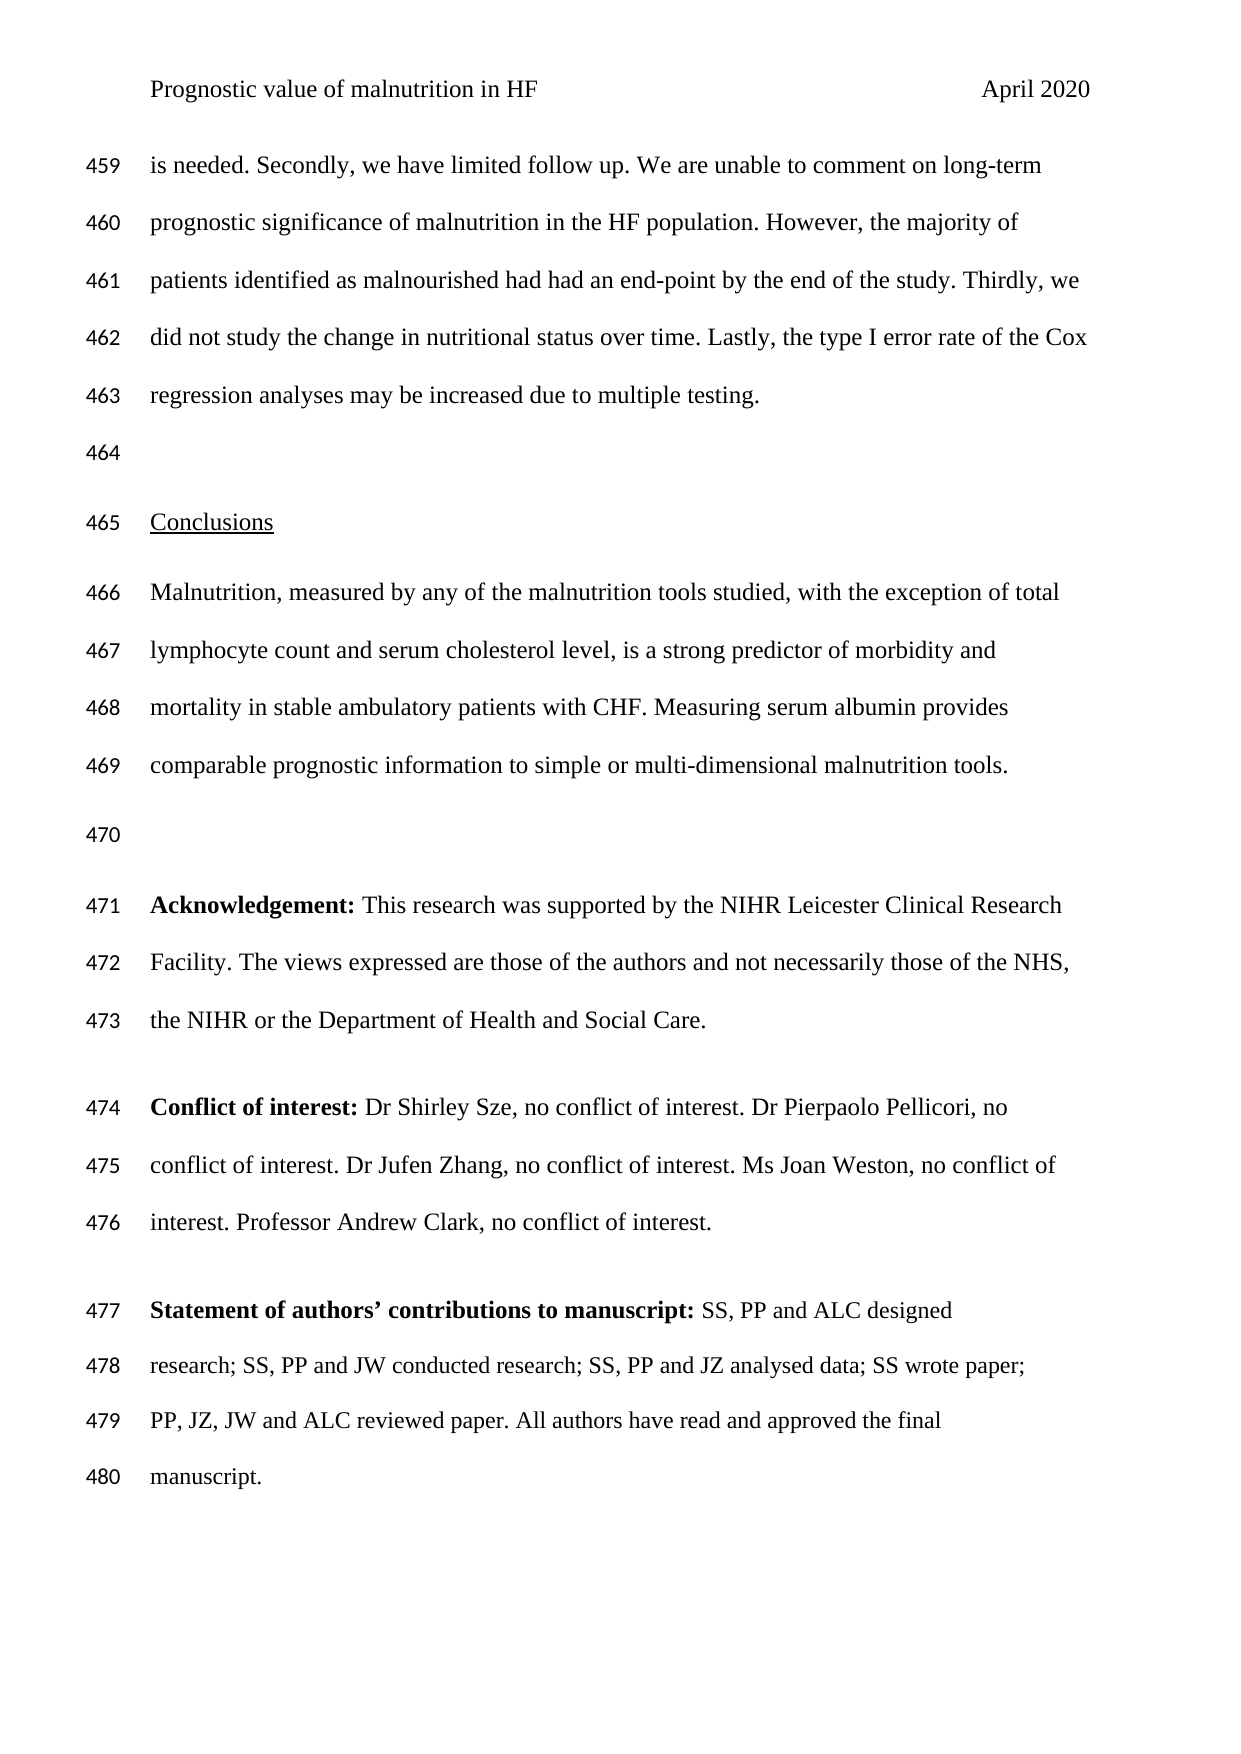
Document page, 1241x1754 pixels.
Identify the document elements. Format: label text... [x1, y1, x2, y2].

text Acknowledgement: This research was supported by the NIHR Leicester Clinical Research Facility. The views expressed are those of the authors and not necessarily those of the NHS, the NIHR or the Department of Health and Social Care. [150, 890, 1090, 1034]
subtitle Conclusions [150, 507, 1090, 536]
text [150, 150, 1090, 409]
text Conflict of interest: Dr Shirley Sze, no conflict of interest. Dr Pierpaolo Pellicori, no conflict of interest. Dr Jufen Zhang, no conflict of interest. Ms Joan Weston, no conflict of interest. Professor Andrew Clark, no conflict of interest. [150, 1092, 1090, 1236]
text Malnutrition, measured by any of the malnutrition tools studied, with the exception of total lymphocyte count and serum cholesterol level, is a strong predictor of morbidity and mortality in stable ambulatory patients with CHF. Measuring serum albumin provides comparable prognostic information to simple or multi-dimensional malnutrition tools. [150, 577, 1090, 779]
text Statement of authors’ contributions to manuscript: SS, PP and ALC designed research; SS, PP and JW conducted research; SS, PP and JZ analysed data; SS wrote paper; PP, JZ, JW and ALC reviewed paper. All authors have read and approved the final manuscript. [150, 1295, 1031, 1489]
